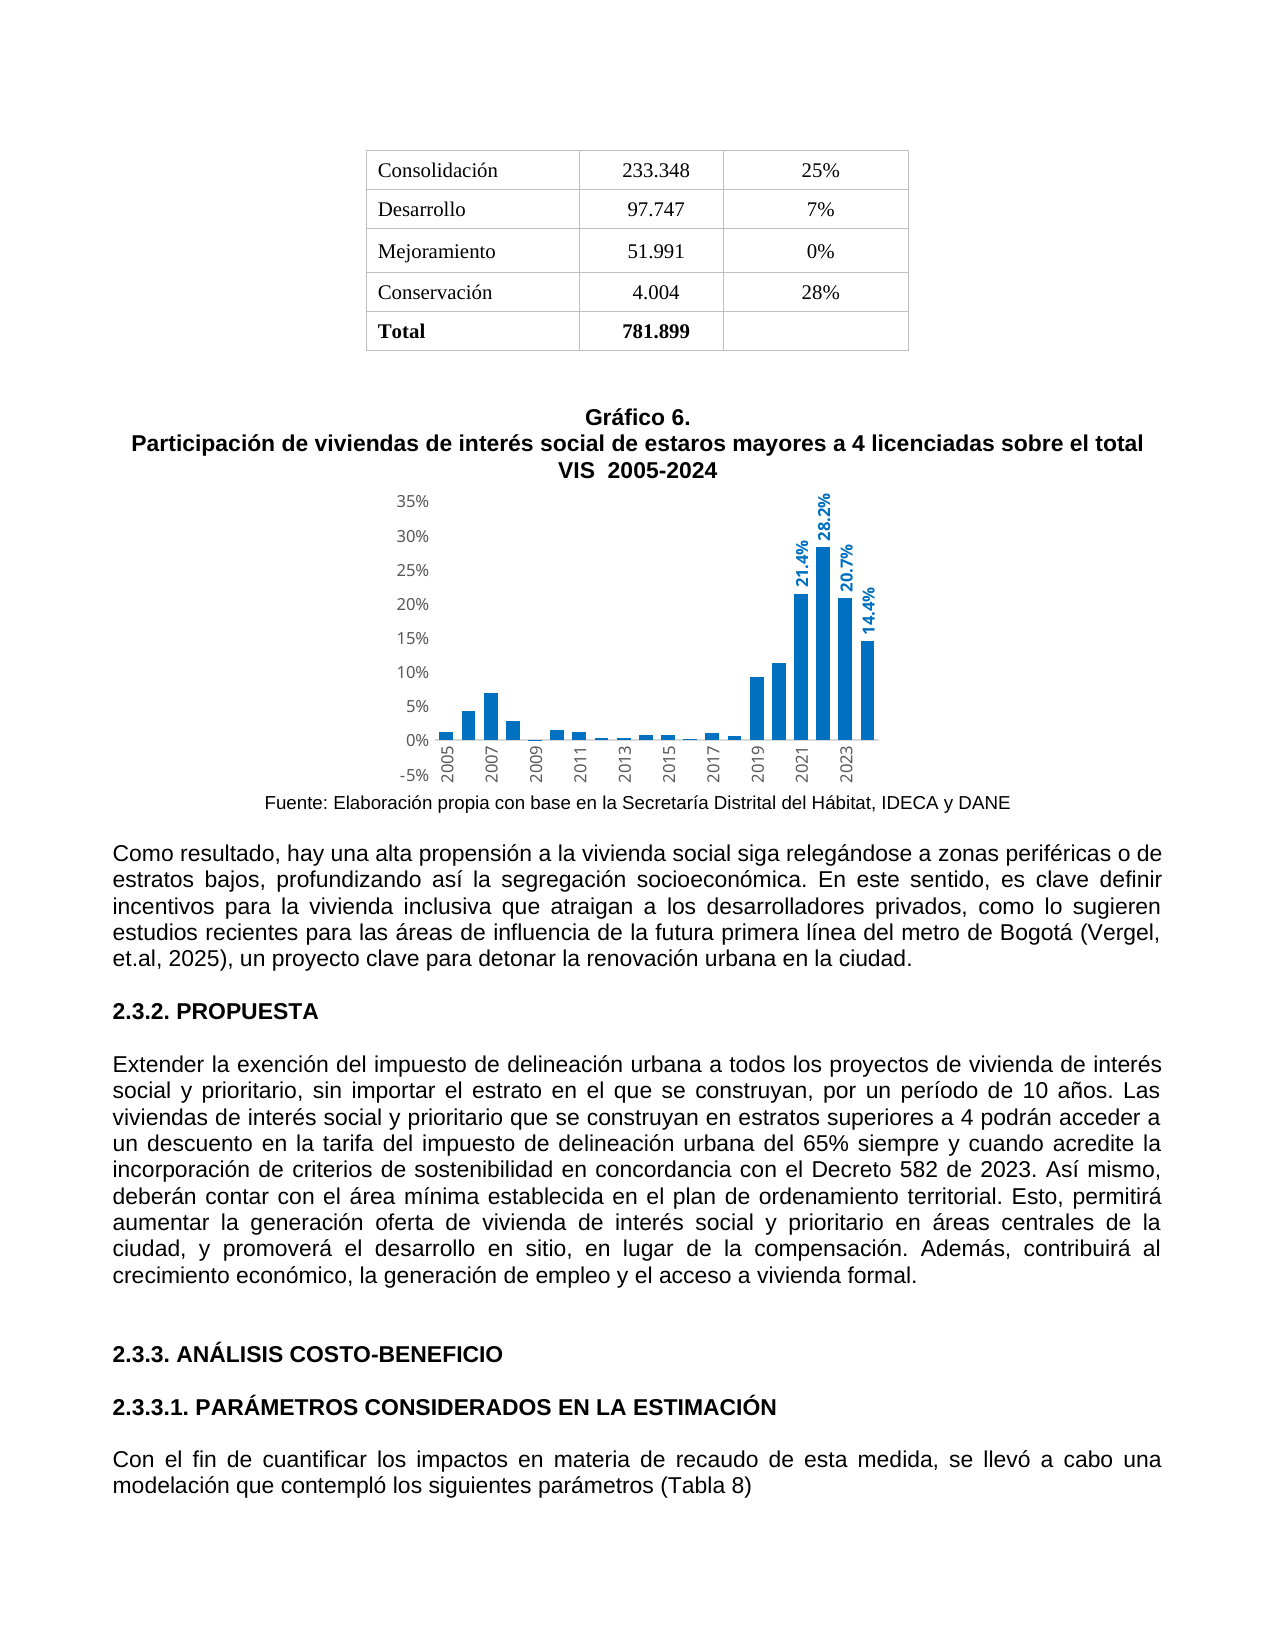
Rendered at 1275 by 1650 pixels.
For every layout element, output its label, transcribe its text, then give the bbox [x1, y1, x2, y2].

table_cell 51.991 [580, 229, 723, 272]
table_cell Consolidación [367, 151, 579, 189]
table_cell Conservación [367, 273, 579, 311]
table_cell 97.747 [580, 190, 723, 228]
table_cell 781.899 [580, 312, 723, 350]
table_cell 7% [724, 190, 908, 228]
table_cell [724, 312, 908, 350]
text Extender la exención del impuesto de delineación urbana a todos los proyectos de vivienda de interés social y prioritario, sin importar el estrato en el que se construyan, por un período de 10 años. Las viviendas de interés social y prioritario que se construyan en estratos superiores a 4 podrán acceder a un descuento en la tarifa del impuesto de delineación urbana del 65% siempre y cuando acredite la incorporación de criterios de sostenibilidad en concordancia con el Decreto 582 de 2023. Así mismo, deberán contar con el área mínima establecida en el plan de ordenamiento territorial. Esto, permitirá aumentar la generación oferta de vivienda de interés social y prioritario en áreas centrales de la ciudad, y promoverá el desarrollo en sitio, en lugar de la compensación. Además, contribuirá al crecimiento económico, la generación de empleo y el acceso a vivienda formal. [112, 1051, 1162, 1288]
table_cell 4.004 [580, 273, 723, 311]
table_cell 28% [724, 273, 908, 311]
table_cell 233.348 [580, 151, 723, 189]
table_cell Total [367, 312, 579, 350]
table_cell 25% [724, 151, 908, 189]
text 2.3.2. PROPUESTA [112, 998, 1162, 1024]
text Gráfico 6. [112, 404, 1162, 430]
text 2.3.3.1. PARÁMETROS CONSIDERADOS EN LA ESTIMACIÓN [112, 1393, 1162, 1420]
table_cell 0% [724, 229, 908, 272]
text Participación de viviendas de interés social de estaros mayores a 4 licenciadas sobre el total VIS 2005-2024 [112, 430, 1162, 483]
table_cell Desarrollo [367, 190, 579, 228]
text Con el fin de cuantificar los impactos en materia de recaudo de esta medida, se llevó a cabo una modelación que contempló los siguientes parámetros (Tabla 8) [112, 1446, 1162, 1499]
text Fuente: Elaboración propia con base en la Secretaría Distrital del Hábitat, IDECA y DANE [112, 792, 1162, 814]
text 2.3.3. ANÁLISIS COSTO-BENEFICIO [112, 1341, 1162, 1367]
table_cell Mejoramiento [367, 229, 579, 272]
text Como resultado, hay una alta propensión a la vivienda social siga relegándose a zonas periféricas o de estratos bajos, profundizando así la segregación socioeconómica. En este sentido, es clave definir incentivos para la vivienda inclusiva que atraigan a los desarrolladores privados, como lo sugieren estudios recientes para las áreas de influencia de la futura primera línea del metro de Bogotá (Vergel, et.al, 2025), un proyecto clave para detonar la renovación urbana en la ciudad. [112, 840, 1162, 972]
